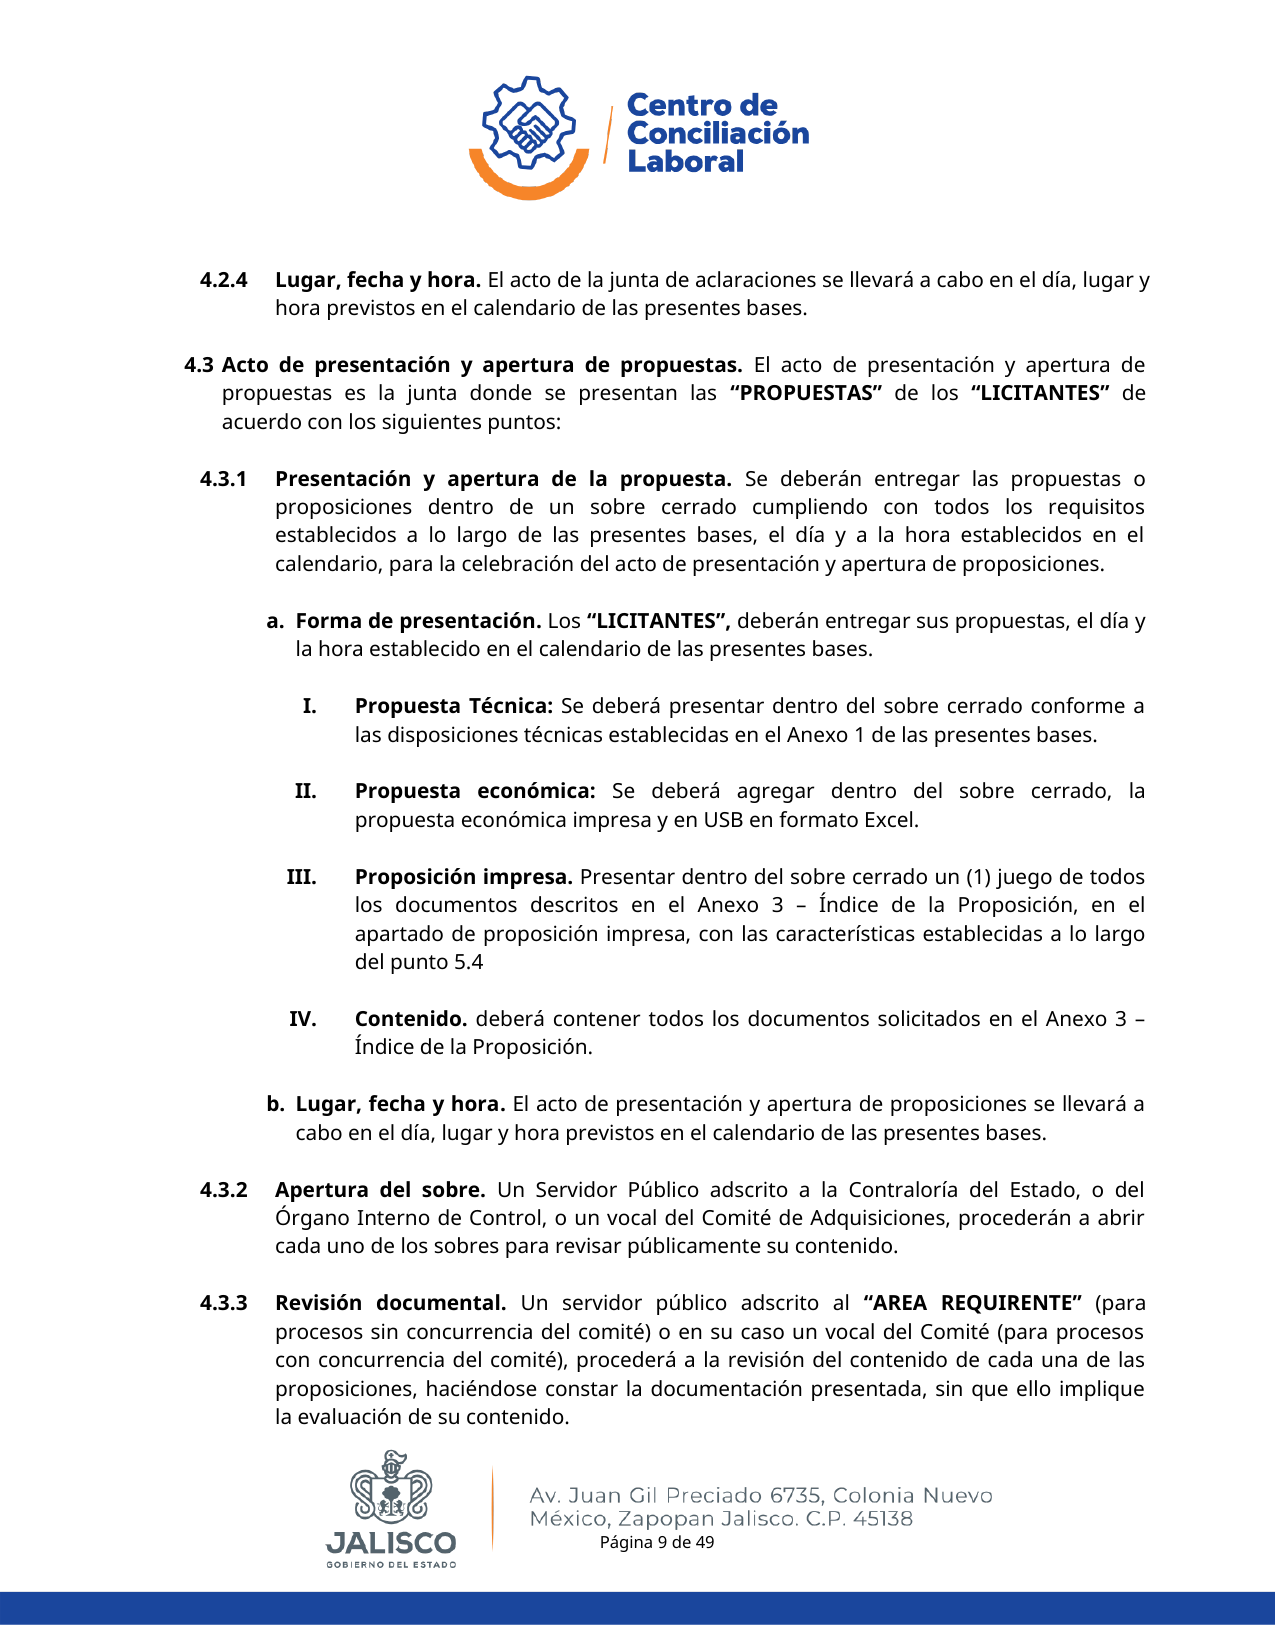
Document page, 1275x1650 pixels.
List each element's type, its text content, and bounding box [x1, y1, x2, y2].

list Proposición impresa. Presentar dentro del sobre cerrado un (1) juego de todos los documentos descritos en el Anexo 3 – Índice de la Proposición, en el apartado de proposición impresa, con las características establecidas a lo largo del punto 5.4 [317, 862, 1146, 976]
subtitle Lugar, fecha y hora. El acto de presentación y apertura de proposiciones se llevará a cabo en el día, lugar y hora previstos en el calendario de las presentes bases. [266, 1089, 1146, 1146]
picture [0, 3, 1275, 1650]
list Contenido. deberá contener todos los documentos solicitados en el Anexo 3 – Índice de la Proposición. [317, 1004, 1146, 1061]
list Revisión documental. Un servidor público adscrito al “AREA REQUIRENTE” (para procesos sin concurrencia del comité) o en su caso un vocal del Comité (para procesos con concurrencia del comité), procederá a la revisión del contenido de cada una de las proposiciones, haciéndose constar la documentación presentada, sin que ello implique la evaluación de su contenido. [200, 1288, 1146, 1431]
list Lugar, fecha y hora. El acto de la junta de aclaraciones se llevará a cabo en el día, lugar y hora previstos en el calendario de las presentes bases. [200, 265, 1152, 322]
subtitle Forma de presentación. Los “LICITANTES”, deberán entregar sus propuestas, el día y la hora establecido en el calendario de las presentes bases. [266, 606, 1146, 663]
list Propuesta Técnica: Se deberá presentar dentro del sobre cerrado conforme a las disposiciones técnicas establecidas en el Anexo 1 de las presentes bases. [317, 691, 1146, 748]
list Propuesta económica: Se deberá agregar dentro del sobre cerrado, la propuesta económica impresa y en USB en formato Excel. [317, 777, 1146, 833]
list Acto de presentación y apertura de propuestas. El acto de presentación y apertura de propuestas es la junta donde se presentan las “PROPUESTAS” de los “LICITANTES” de acuerdo con los siguientes puntos: [184, 350, 1146, 435]
list Presentación y apertura de la propuesta. Se deberán entregar las propuestas o proposiciones dentro de un sobre cerrado cumpliendo con todos los requisitos establecidos a lo largo de las presentes bases, el día y a la hora establecidos en el calendario, para la celebración del acto de presentación y apertura de proposiciones. [200, 464, 1146, 577]
list Apertura del sobre. Un Servidor Público adscrito a la Contraloría del Estado, o del Órgano Interno de Control, o un vocal del Comité de Adquisiciones, procederán a abrir cada uno de los sobres para revisar públicamente su contenido. [200, 1175, 1146, 1260]
